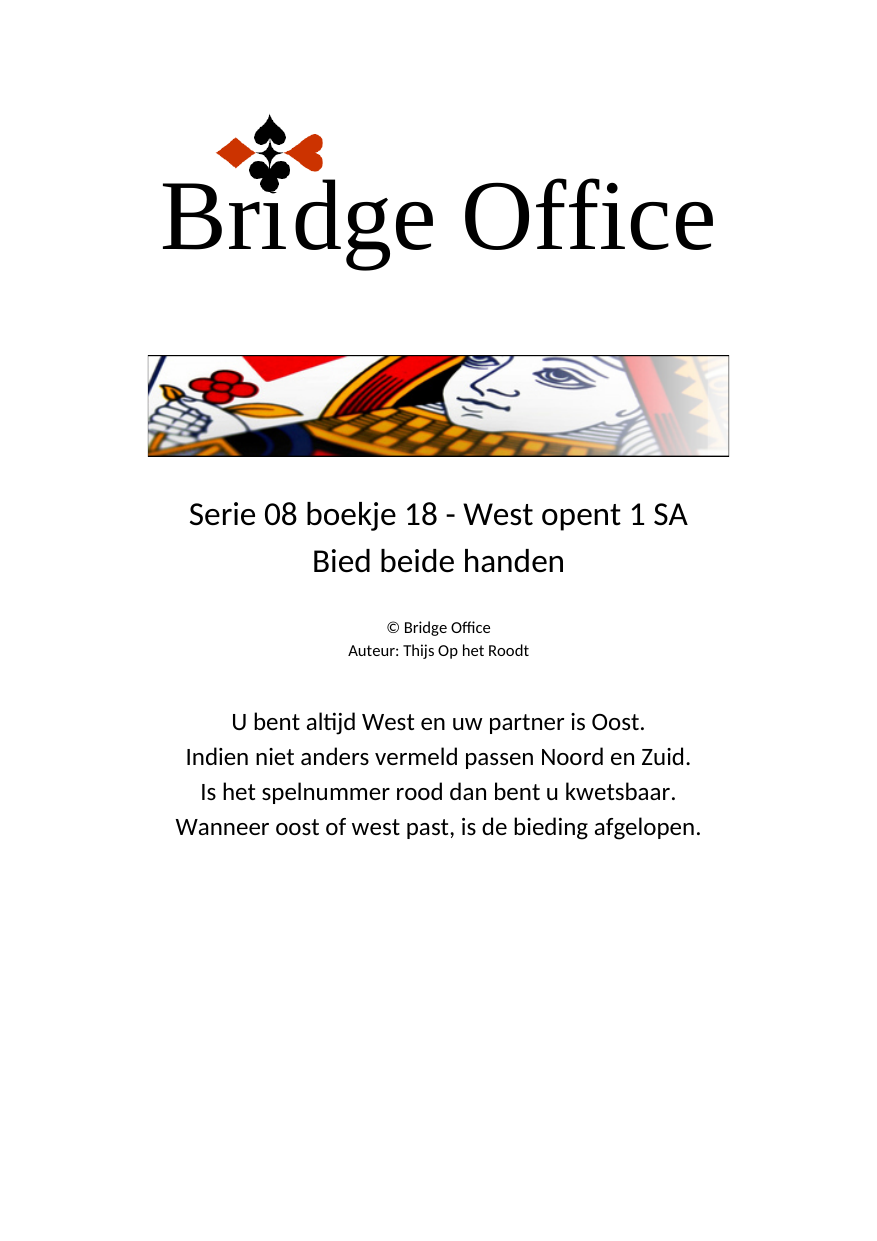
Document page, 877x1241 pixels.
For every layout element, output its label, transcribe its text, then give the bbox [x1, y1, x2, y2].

text © Bridge Office [148, 617, 729, 637]
text Serie 08 boekje 18 - West opent 1 SA Bied beide handen [148, 493, 729, 613]
picture [147, 355, 730, 457]
text Is het spelnummer rood dan bent u kwetsbaar. [148, 776, 729, 807]
text Auteur: Thijs Op het Roodt U bent altijd West en uw partner is Oost. [148, 640, 729, 737]
picture [215, 113, 323, 192]
text Indien niet anders vermeld passen Noord en Zuid. [148, 741, 729, 772]
text Wanneer oost of west past, is de bieding afgelopen. [148, 811, 729, 842]
